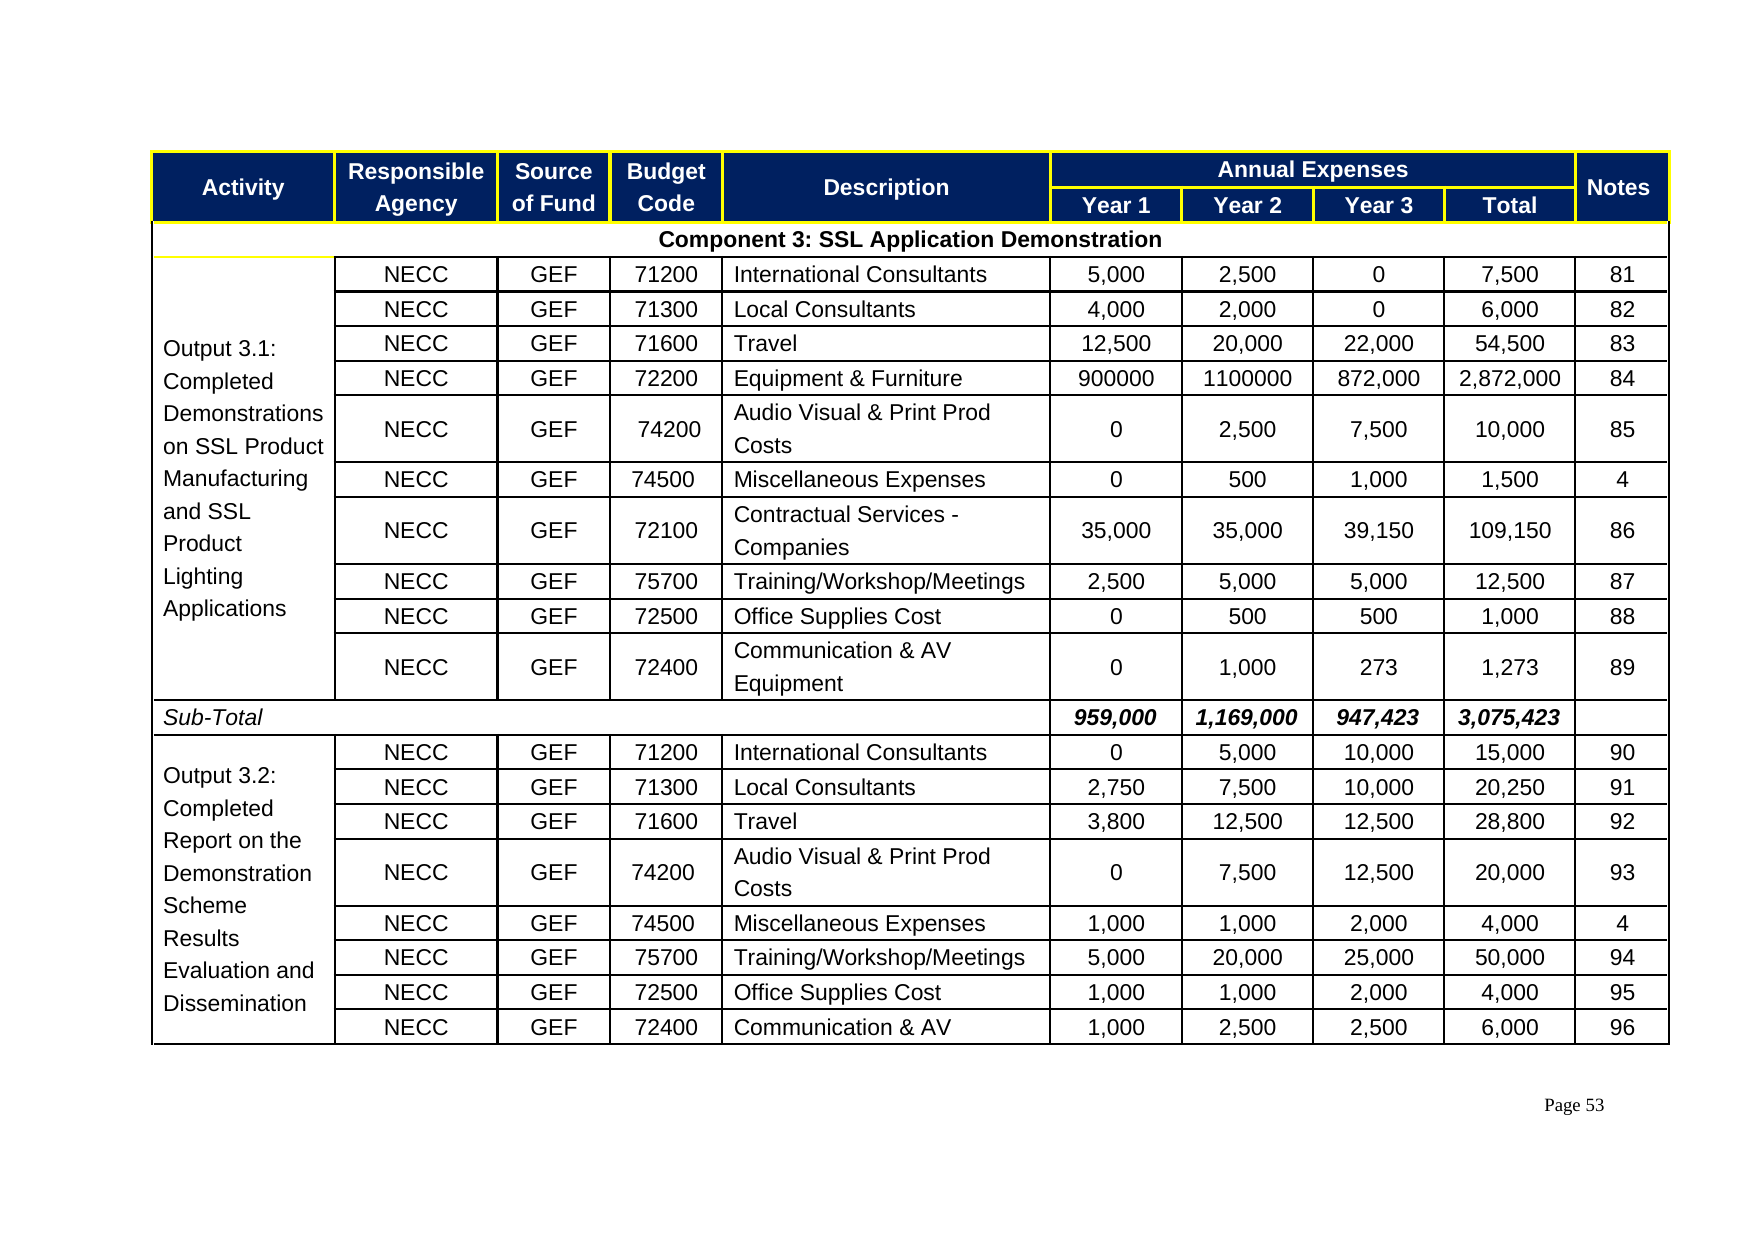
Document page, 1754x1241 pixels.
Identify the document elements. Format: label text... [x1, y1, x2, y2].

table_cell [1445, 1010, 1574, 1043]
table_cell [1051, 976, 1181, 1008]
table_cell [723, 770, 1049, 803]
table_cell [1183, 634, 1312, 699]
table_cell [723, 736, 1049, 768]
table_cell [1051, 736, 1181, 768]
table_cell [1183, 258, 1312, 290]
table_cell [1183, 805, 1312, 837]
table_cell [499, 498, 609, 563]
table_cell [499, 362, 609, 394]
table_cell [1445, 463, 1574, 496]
table_header Source of Fund [499, 153, 608, 221]
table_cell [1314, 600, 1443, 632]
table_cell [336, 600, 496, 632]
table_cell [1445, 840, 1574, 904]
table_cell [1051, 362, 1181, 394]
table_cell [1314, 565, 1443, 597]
table_cell Year 2 [1183, 189, 1312, 221]
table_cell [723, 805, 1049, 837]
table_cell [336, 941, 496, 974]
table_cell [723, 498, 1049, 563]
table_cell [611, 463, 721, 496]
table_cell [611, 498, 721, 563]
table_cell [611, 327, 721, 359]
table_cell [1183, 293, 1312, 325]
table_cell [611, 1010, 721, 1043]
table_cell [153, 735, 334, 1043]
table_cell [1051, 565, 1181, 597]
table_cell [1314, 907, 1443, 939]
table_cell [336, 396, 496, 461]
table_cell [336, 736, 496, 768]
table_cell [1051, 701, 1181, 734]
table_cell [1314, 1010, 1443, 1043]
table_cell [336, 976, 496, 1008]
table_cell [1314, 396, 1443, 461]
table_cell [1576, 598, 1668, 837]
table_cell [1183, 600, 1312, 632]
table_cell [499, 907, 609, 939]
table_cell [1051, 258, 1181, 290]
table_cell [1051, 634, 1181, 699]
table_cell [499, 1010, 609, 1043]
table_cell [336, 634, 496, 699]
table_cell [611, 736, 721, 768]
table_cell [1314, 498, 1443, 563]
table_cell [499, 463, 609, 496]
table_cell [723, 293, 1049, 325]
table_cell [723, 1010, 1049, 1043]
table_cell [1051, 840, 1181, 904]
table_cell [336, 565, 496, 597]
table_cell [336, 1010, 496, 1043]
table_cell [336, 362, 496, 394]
table_cell Total [1446, 189, 1574, 221]
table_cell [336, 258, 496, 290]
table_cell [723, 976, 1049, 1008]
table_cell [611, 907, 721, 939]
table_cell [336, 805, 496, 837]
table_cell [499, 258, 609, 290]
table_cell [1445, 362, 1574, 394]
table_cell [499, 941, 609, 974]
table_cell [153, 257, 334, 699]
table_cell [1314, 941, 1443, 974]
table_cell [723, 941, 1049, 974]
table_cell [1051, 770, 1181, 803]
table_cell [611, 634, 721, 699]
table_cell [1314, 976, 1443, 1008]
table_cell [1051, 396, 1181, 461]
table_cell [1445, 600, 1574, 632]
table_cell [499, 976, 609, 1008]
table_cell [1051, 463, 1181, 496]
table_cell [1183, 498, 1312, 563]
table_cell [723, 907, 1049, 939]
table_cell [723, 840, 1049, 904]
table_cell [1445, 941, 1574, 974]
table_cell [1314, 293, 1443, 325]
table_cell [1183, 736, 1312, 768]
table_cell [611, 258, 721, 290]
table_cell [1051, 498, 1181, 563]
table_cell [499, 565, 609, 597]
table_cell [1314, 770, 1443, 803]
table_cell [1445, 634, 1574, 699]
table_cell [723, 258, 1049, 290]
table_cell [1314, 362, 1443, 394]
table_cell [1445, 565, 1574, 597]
table_header Notes [1577, 153, 1668, 221]
table_header Responsible Agency [336, 153, 496, 221]
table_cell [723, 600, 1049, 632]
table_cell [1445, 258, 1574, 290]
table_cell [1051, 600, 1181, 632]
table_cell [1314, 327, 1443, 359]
table_header Annual Expenses [1052, 153, 1574, 186]
table_cell Year 1 [1052, 189, 1180, 221]
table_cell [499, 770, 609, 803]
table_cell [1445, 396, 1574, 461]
table_header Budget Code [612, 153, 721, 221]
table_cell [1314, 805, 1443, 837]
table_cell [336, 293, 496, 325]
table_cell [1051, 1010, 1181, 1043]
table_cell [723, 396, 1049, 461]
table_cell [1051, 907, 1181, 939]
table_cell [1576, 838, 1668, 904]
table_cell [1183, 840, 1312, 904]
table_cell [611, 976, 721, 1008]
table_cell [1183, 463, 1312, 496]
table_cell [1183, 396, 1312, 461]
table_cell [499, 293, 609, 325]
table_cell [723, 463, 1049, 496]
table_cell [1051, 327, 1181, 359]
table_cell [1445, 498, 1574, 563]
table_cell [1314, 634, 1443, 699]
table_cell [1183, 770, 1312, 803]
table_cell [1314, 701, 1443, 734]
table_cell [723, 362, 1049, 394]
table_header Description [724, 153, 1049, 221]
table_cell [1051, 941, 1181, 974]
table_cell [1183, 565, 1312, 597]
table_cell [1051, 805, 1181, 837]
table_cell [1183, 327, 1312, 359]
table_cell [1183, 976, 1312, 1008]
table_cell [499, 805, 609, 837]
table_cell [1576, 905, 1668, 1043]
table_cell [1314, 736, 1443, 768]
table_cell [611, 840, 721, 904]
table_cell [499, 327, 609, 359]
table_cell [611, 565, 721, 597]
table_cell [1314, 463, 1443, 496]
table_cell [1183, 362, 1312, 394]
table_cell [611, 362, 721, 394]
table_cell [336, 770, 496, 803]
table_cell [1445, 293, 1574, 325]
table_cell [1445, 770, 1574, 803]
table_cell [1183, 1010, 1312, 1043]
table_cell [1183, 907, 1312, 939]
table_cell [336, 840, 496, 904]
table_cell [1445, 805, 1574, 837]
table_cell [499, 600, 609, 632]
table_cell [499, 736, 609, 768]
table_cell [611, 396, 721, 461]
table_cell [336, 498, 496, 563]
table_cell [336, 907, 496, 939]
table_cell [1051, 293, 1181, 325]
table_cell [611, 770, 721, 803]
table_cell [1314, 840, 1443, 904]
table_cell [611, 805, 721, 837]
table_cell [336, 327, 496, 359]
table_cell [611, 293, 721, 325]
table_header Activity [153, 153, 333, 221]
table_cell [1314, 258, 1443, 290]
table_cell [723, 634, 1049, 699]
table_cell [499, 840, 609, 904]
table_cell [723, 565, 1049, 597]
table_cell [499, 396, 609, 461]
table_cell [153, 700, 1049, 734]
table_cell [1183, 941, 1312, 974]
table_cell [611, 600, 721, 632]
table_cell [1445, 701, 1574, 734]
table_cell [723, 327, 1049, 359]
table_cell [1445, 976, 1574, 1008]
table_cell Year 3 [1315, 189, 1443, 221]
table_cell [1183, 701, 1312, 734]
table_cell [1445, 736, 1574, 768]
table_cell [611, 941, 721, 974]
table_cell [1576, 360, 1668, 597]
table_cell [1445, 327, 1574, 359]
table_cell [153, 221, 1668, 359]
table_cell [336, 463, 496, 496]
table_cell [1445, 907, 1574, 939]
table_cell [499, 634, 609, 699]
